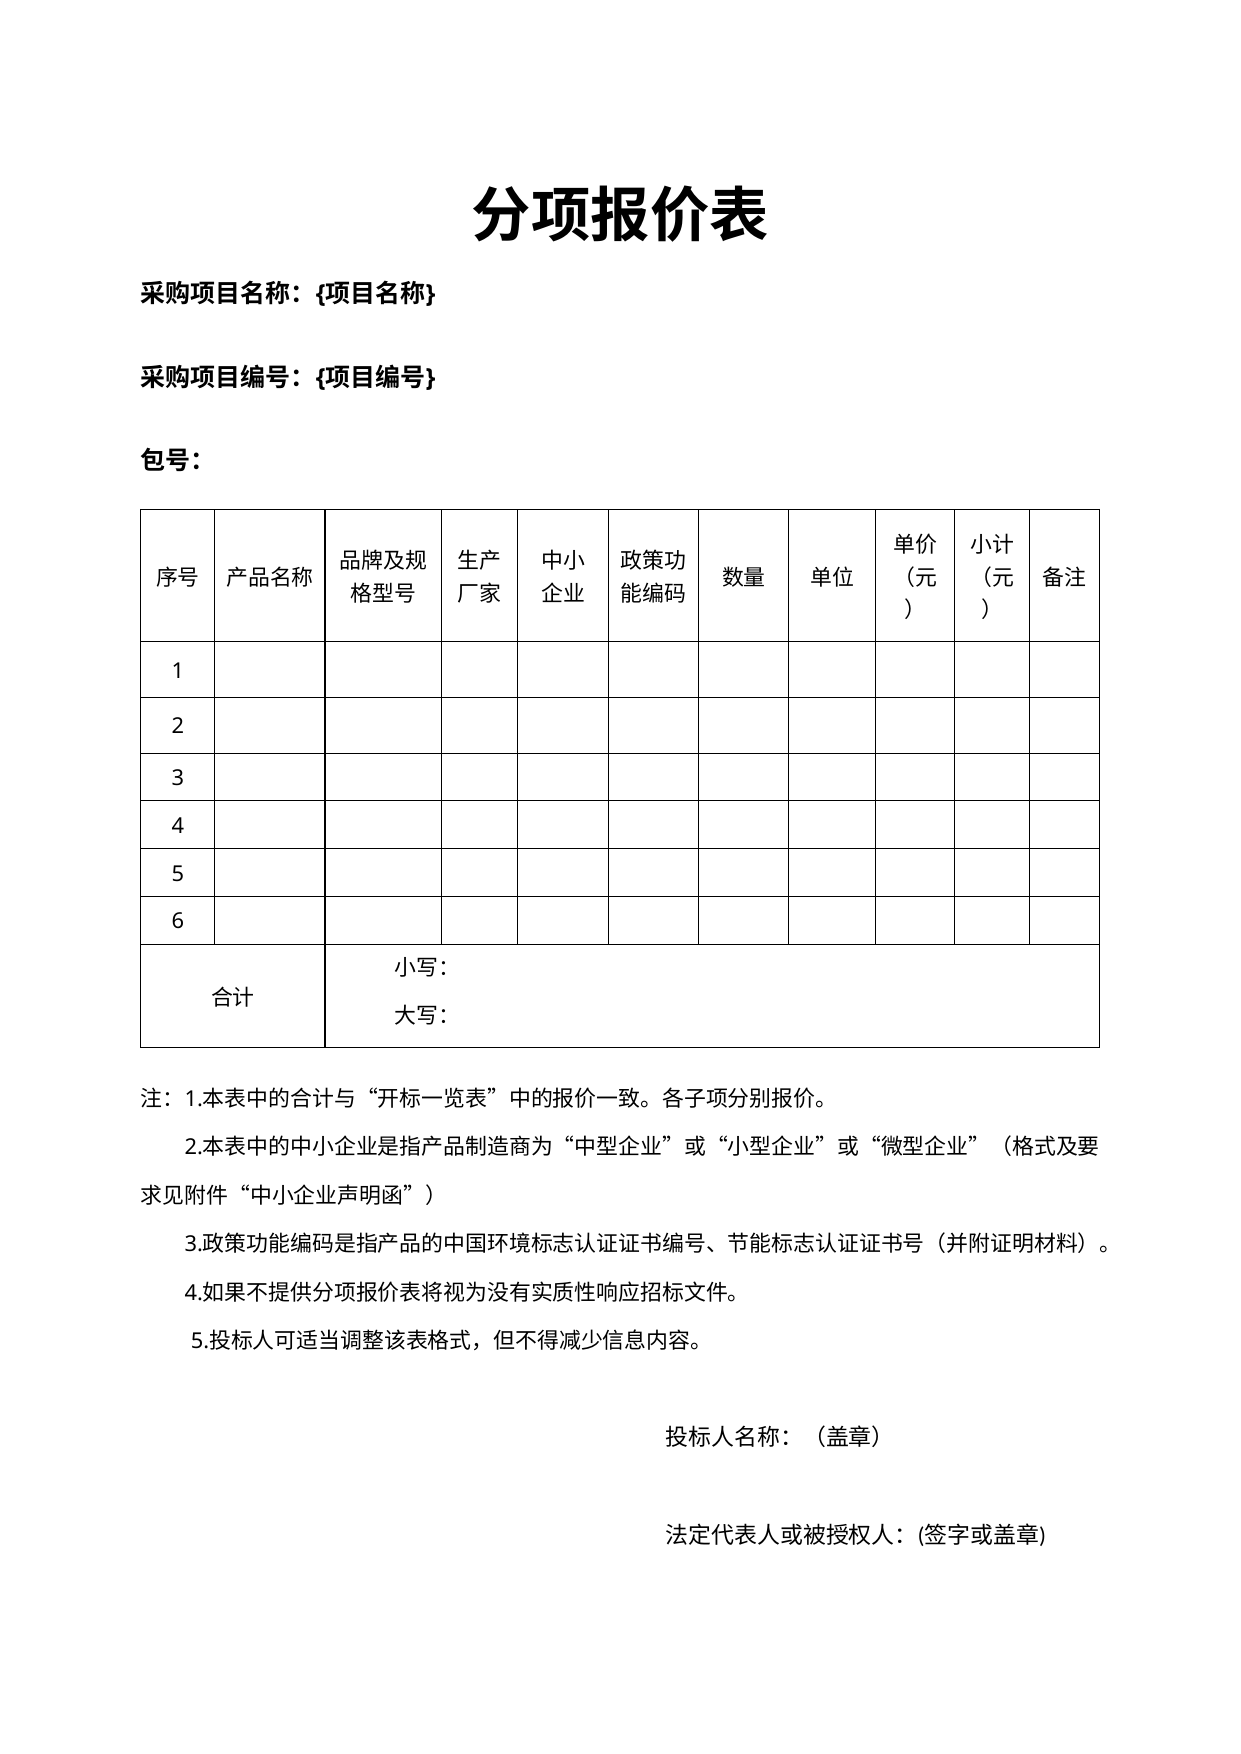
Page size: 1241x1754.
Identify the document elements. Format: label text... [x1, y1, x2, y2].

text 2.本表中的中小企业是指产品制造商为“中型企业”或“小型企业”或“微型企业”（格式及要求见附件“中小企业声明函”） [141, 1129, 1100, 1210]
table_cell [215, 897, 324, 944]
table_header 数量 [699, 510, 788, 641]
table_cell [699, 642, 788, 697]
table_cell [699, 801, 788, 848]
table_cell [699, 754, 788, 800]
table_cell [789, 849, 875, 896]
table_cell [518, 849, 608, 896]
table_cell [789, 897, 875, 944]
table_cell [442, 801, 517, 848]
text 5.投标人可适当调整该表格式，但不得减少信息内容。 [141, 1322, 1100, 1355]
table_cell [326, 754, 441, 800]
text 采购项目名称：{项目名称} [141, 259, 1100, 324]
table_header 中小 企业 [518, 510, 608, 641]
table_header 品牌及规格型号 [326, 510, 441, 641]
table_cell [955, 642, 1029, 697]
table_cell [955, 698, 1029, 753]
table_cell [876, 897, 954, 944]
table_cell [955, 754, 1029, 800]
table_cell [326, 698, 441, 753]
table_cell [699, 849, 788, 896]
table_header 单位 [789, 510, 875, 641]
table_cell [518, 642, 608, 697]
table_cell [326, 849, 441, 896]
text 3.政策功能编码是指产品的中国环境标志认证证书编号、节能标志认证证书号（并附证明材料）。 [141, 1226, 1100, 1258]
text 采购项目编号：{项目编号} [141, 343, 1100, 408]
table_cell [518, 754, 608, 800]
table_cell 5 [141, 849, 214, 896]
table_cell 4 [141, 801, 214, 848]
table_header 序号 [141, 510, 214, 641]
table_cell [215, 849, 324, 896]
table_cell 1 [141, 642, 214, 697]
table_header 政策功能编码 [609, 510, 698, 641]
text 4.如果不提供分项报价表将视为没有实质性响应招标文件。 [141, 1274, 1100, 1307]
table_cell 合计 [141, 945, 324, 1047]
table_cell 3 [141, 754, 214, 800]
table_cell [955, 801, 1029, 848]
table_cell [1030, 698, 1099, 753]
table_cell [442, 897, 517, 944]
table_cell [876, 801, 954, 848]
table_cell [789, 642, 875, 697]
table_cell [215, 642, 324, 697]
table_cell [955, 849, 1029, 896]
table_cell [789, 698, 875, 753]
table_cell [215, 754, 324, 800]
table_cell [326, 897, 441, 944]
table_cell [609, 897, 698, 944]
table_cell [789, 801, 875, 848]
table_header 备注 [1030, 510, 1099, 641]
table_header 单价（元） [876, 510, 954, 641]
table_header 小计（元） [955, 510, 1029, 641]
table_cell [789, 754, 875, 800]
table_cell [876, 642, 954, 697]
table_cell [1030, 897, 1099, 944]
table_cell [518, 897, 608, 944]
table_cell [609, 698, 698, 753]
table_cell 小写： 大写： [326, 945, 1099, 1047]
table_cell [215, 698, 324, 753]
table_cell [1030, 642, 1099, 697]
table_cell [699, 897, 788, 944]
table_cell [215, 801, 324, 848]
table_cell 2 [141, 698, 214, 753]
table_cell [955, 897, 1029, 944]
table_cell [876, 698, 954, 753]
table_cell [609, 801, 698, 848]
table_cell [609, 849, 698, 896]
table_header 产品名称 [215, 510, 324, 641]
table_cell [442, 698, 517, 753]
table_header 生产 厂家 [442, 510, 517, 641]
table_cell [518, 698, 608, 753]
table_cell [518, 801, 608, 848]
table_cell [1030, 754, 1099, 800]
table_cell [1030, 801, 1099, 848]
table_cell [699, 698, 788, 753]
table_cell [609, 642, 698, 697]
table_cell [1030, 849, 1099, 896]
text 注：1.本表中的合计与“开标一览表”中的报价一致。各子项分别报价。 [141, 1080, 1100, 1113]
table_cell [876, 849, 954, 896]
text 分项报价表 [141, 162, 1100, 259]
table_cell [326, 642, 441, 697]
table_cell [326, 801, 441, 848]
table_cell [442, 642, 517, 697]
text 投标人名称：（盖章） [141, 1403, 1100, 1468]
table_cell 6 [141, 897, 214, 944]
table_cell [876, 754, 954, 800]
table_cell [442, 849, 517, 896]
table_cell [609, 754, 698, 800]
text 包号： [141, 426, 1100, 491]
text 法定代表人或被授权人：(签字或盖章) [141, 1501, 1100, 1566]
table_cell [442, 754, 517, 800]
